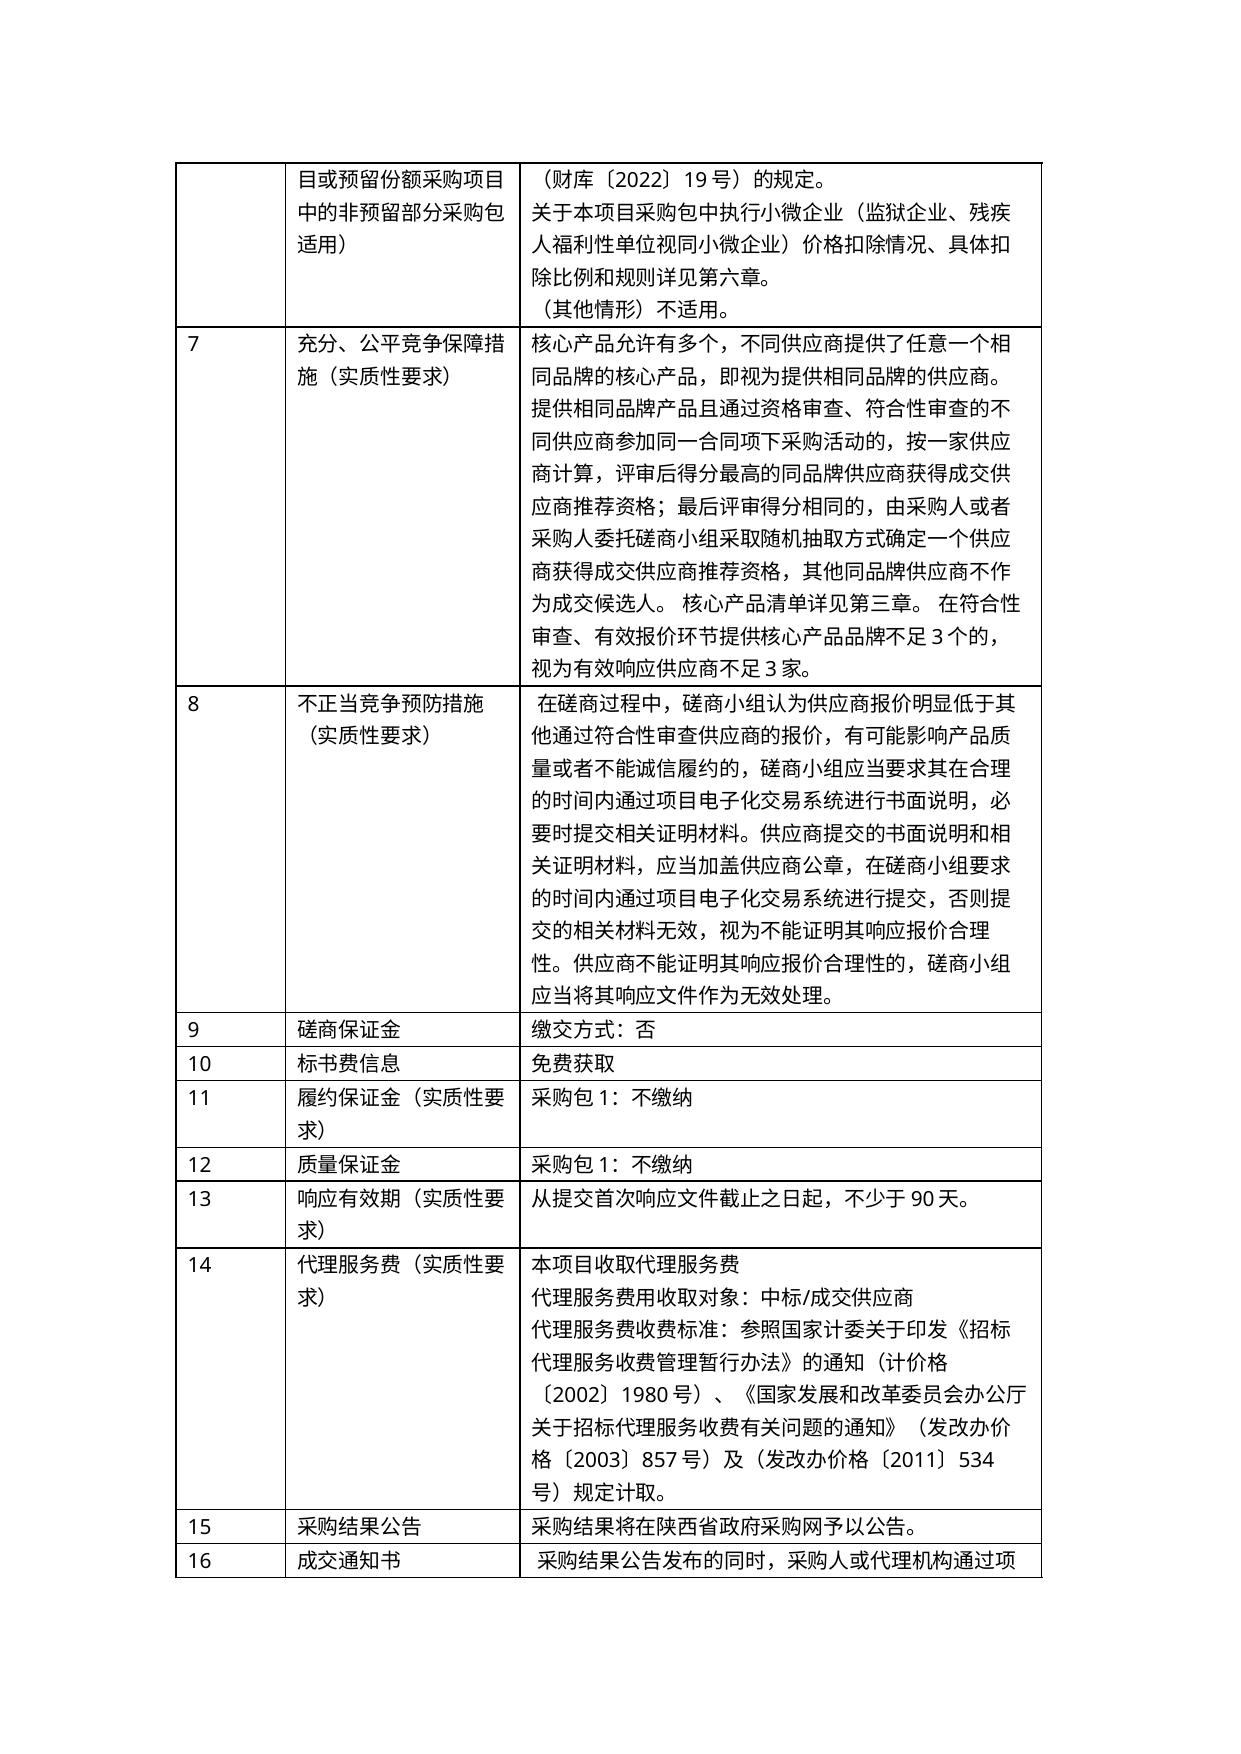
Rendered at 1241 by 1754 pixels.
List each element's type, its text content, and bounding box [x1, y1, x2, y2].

table_cell 核心产品允许有多个，不同供应商提供了任意一个相同品牌的核心产品，即视为提供相同品牌的供应商。 提供相同品牌产品且通过资格审查、符合性审查的不同供应商参加同一合同项下采购活动的，按一家供应商计算，评审后得分最高的同品牌供应商获得成交供应商推荐资格；最后评审得分相同的，由采购人或者采购人委托磋商小组采取随机抽取方式确定一个供应商获得成交供应商推荐资格，其他同品牌供应商不作为成交候选人。 核心产品清单详见第三章。 在符合性审查、有效报价环节提供核心产品品牌不足3个的，视为有效响应供应商不足3家。 [521, 328, 1041, 685]
table_cell 免费获取 [521, 1047, 1041, 1080]
table_cell 6 [177, 164, 285, 326]
table_cell 8 [177, 687, 285, 1012]
table_cell 13 [177, 1182, 285, 1247]
table_cell 磋商保证金 [286, 1013, 519, 1046]
table_cell 成交通知书 [286, 1544, 519, 1577]
table_cell 响应有效期（实质性要求） [286, 1182, 519, 1247]
table_cell 不正当竞争预防措施 （实质性要求） [286, 687, 519, 1012]
table_cell 15 [177, 1510, 285, 1543]
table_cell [521, 1544, 1041, 1577]
table_cell 7 [177, 328, 285, 685]
table_cell 采购包1：不缴纳 [521, 1081, 1041, 1146]
table_cell 充分、公平竞争保障措施（实质性要求） [286, 328, 519, 685]
table_cell 采购包1：不缴纳 [521, 1148, 1041, 1180]
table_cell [521, 164, 1041, 326]
table_cell 9 [177, 1013, 285, 1046]
table_cell 11 [177, 1081, 285, 1146]
table_cell 本项目收取代理服务费 代理服务费用收取对象：中标/成交供应商 代理服务费收费标准：参照国家计委关于印发《招标代理服务收费管理暂行办法》的通知（计价格〔2002〕1980号）、《国家发展和改革委员会办公厅关于招标代理服务收费有关问题的通知》（发改办价格〔2003〕857号）及（发改办价格〔2011〕534号）规定计取。 [521, 1249, 1041, 1508]
table_cell 10 [177, 1047, 285, 1080]
table_cell 12 [177, 1148, 285, 1180]
table_cell 在磋商过程中，磋商小组认为供应商报价明显低于其他通过符合性审查供应商的报价，有可能影响产品质量或者不能诚信履约的，磋商小组应当要求其在合理的时间内通过项目电子化交易系统进行书面说明，必要时提交相关证明材料。供应商提交的书面说明和相关证明材料，应当加盖供应商公章，在磋商小组要求的时间内通过项目电子化交易系统进行提交，否则提交的相关材料无效，视为不能证明其响应报价合理性。供应商不能证明其响应报价合理性的，磋商小组应当将其响应文件作为无效处理。 [521, 687, 1041, 1012]
table_cell 采购结果将在陕西省政府采购网予以公告。 [521, 1510, 1041, 1543]
table_cell 代理服务费（实质性要求） [286, 1249, 519, 1508]
table_cell 采购结果公告 [286, 1510, 519, 1543]
table_cell 履约保证金（实质性要求） [286, 1081, 519, 1146]
table_cell 质量保证金 [286, 1148, 519, 1180]
table_cell 14 [177, 1249, 285, 1508]
table_cell 标书费信息 [286, 1047, 519, 1080]
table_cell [286, 164, 519, 326]
table_cell 从提交首次响应文件截止之日起，不少于90天。 [521, 1182, 1041, 1247]
table_cell 缴交方式：否 [521, 1013, 1041, 1046]
table_cell 16 [177, 1544, 285, 1577]
